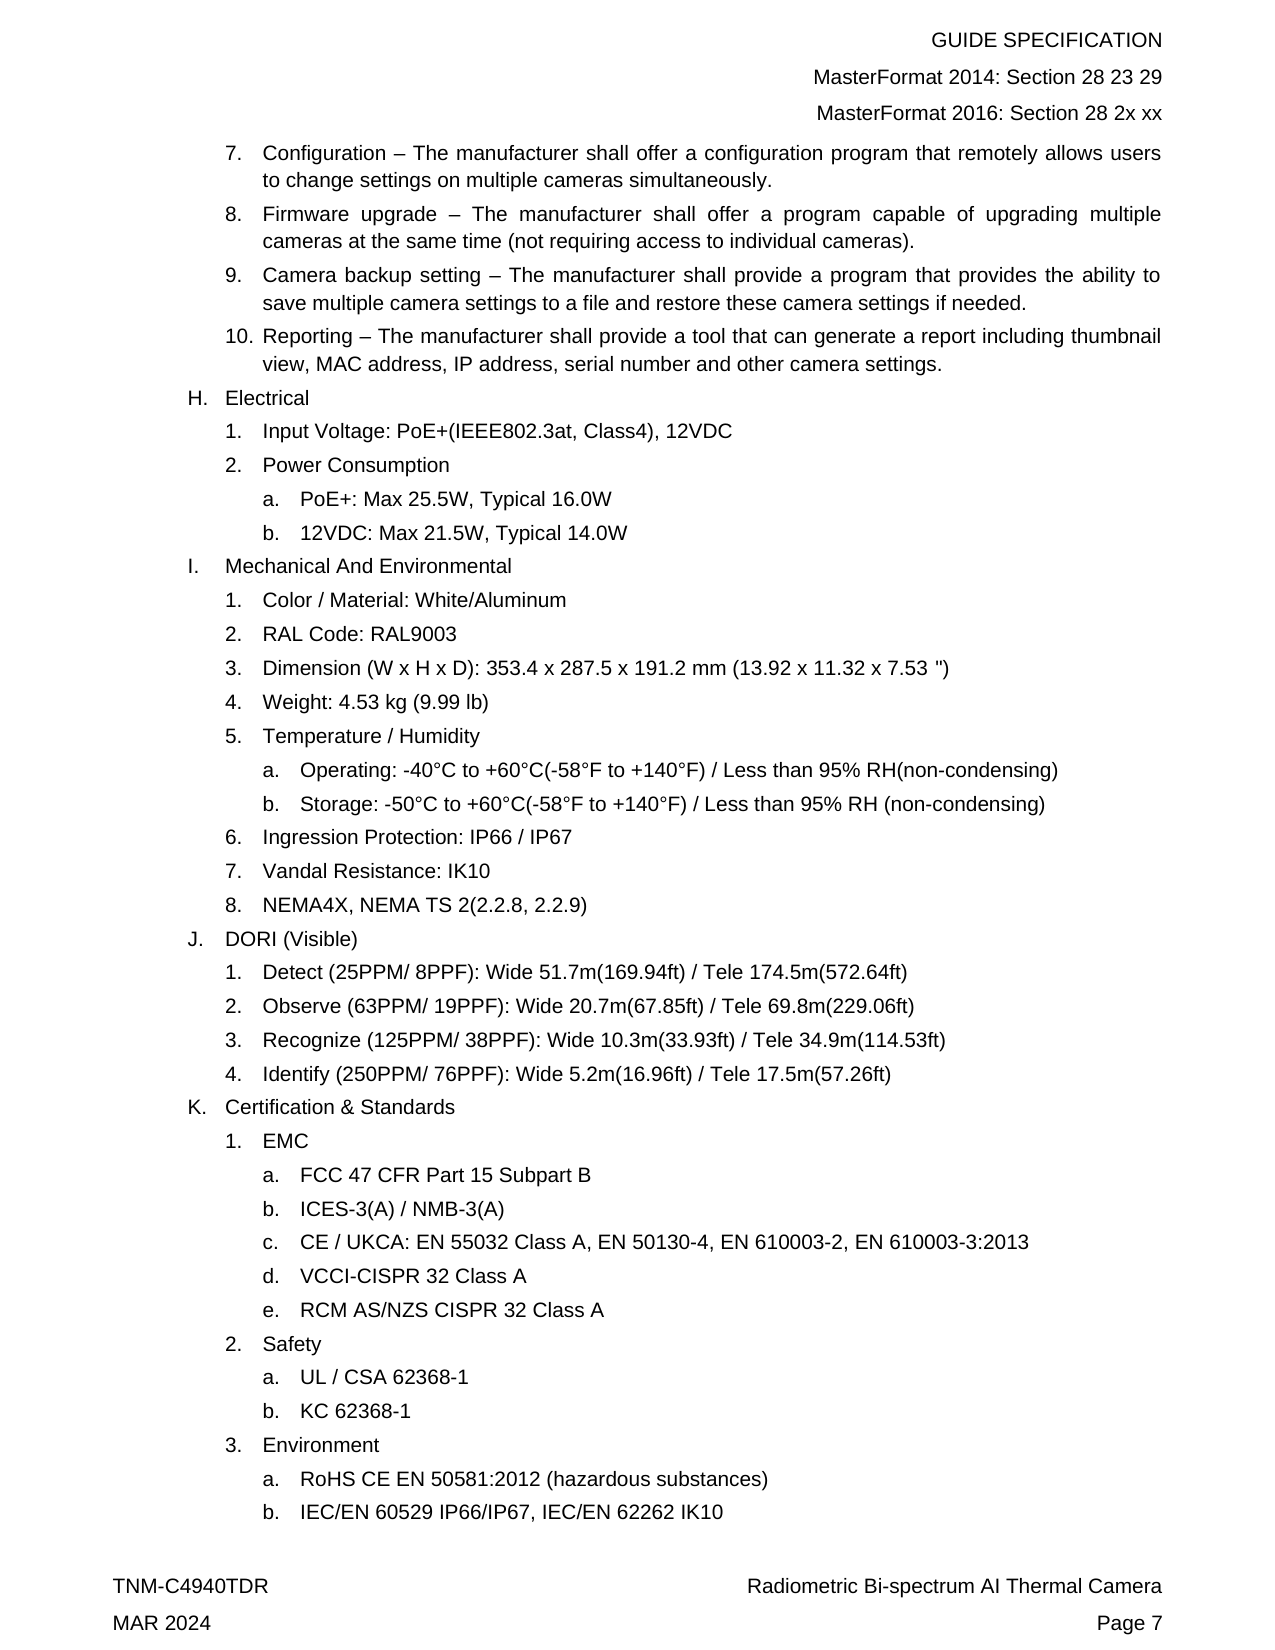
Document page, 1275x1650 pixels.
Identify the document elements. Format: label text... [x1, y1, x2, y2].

list Environment [225, 1433, 1162, 1457]
list PoE+: Max 25.5W, Typical 16.0W [262, 487, 1162, 511]
list CE / UKCA: EN 55032 Class A, EN 50130-4, EN 610003-2, EN 610003-3:2013 [262, 1230, 1162, 1254]
list RCM AS/NZS CISPR 32 Class A [262, 1298, 1162, 1322]
list Detect (25PPM/ 8PPF): Wide 51.7m(169.94ft) / Tele 174.5m(572.64ft) [225, 960, 1162, 984]
list Identify (250PPM/ 76PPF): Wide 5.2m(16.96ft) / Tele 17.5m(57.26ft) [225, 1061, 1162, 1085]
list Dimension (W x H x D): 353.4 x 287.5 x 191.2 mm (13.92 x 11.32 x 7.53 ") [225, 656, 1162, 679]
list Storage: -50°C to +60°C(-58°F to +140°F) / Less than 95% RH (non-condensing) [262, 791, 1162, 815]
list Ingression Protection: IP66 / IP67 [225, 825, 1162, 849]
list Configuration – The manufacturer shall offer a configuration program that remotely allows users to change settings on multiple cameras simultaneously. [225, 141, 1162, 192]
list Temperature / Humidity [225, 724, 1162, 748]
list Safety [225, 1331, 1162, 1355]
list Electrical [187, 386, 1162, 409]
list Color / Material: White/Aluminum [225, 588, 1162, 612]
list ICES-3(A) / NMB-3(A) [262, 1196, 1162, 1220]
list RAL Code: RAL9003 [225, 622, 1162, 646]
list Mechanical And Environmental [187, 554, 1162, 578]
list Firmware upgrade – The manufacturer shall offer a program capable of upgrading multiple cameras at the same time (not requiring access to individual cameras). [225, 202, 1162, 253]
list UL / CSA 62368-1 [262, 1365, 1162, 1389]
list Weight: 4.53 kg (9.99 lb) [225, 690, 1162, 714]
list Camera backup setting – The manufacturer shall provide a program that provides the ability to save multiple camera settings to a file and restore these camera settings if needed. [225, 263, 1162, 314]
list Certification & Standards [187, 1095, 1162, 1119]
list VCCI-CISPR 32 Class A [262, 1264, 1162, 1288]
list 12VDC: Max 21.5W, Typical 14.0W [262, 521, 1162, 544]
list KC 62368-1 [262, 1399, 1162, 1423]
list Reporting – The manufacturer shall provide a tool that can generate a report including thumbnail view, MAC address, IP address, serial number and other camera settings. [225, 324, 1162, 376]
list Vandal Resistance: IK10 [225, 859, 1162, 883]
list IEC/EN 60529 IP66/IP67, IEC/EN 62262 IK10 [262, 1500, 1162, 1524]
list Observe (63PPM/ 19PPF): Wide 20.7m(67.85ft) / Tele 69.8m(229.06ft) [225, 994, 1162, 1018]
list Operating: -40°C to +60°C(-58°F to +140°F) / Less than 95% RH(non-condensing) [262, 758, 1162, 782]
list RoHS CE EN 50581:2012 (hazardous substances) [262, 1466, 1162, 1490]
list Recognize (125PPM/ 38PPF): Wide 10.3m(33.93ft) / Tele 34.9m(114.53ft) [225, 1028, 1162, 1052]
list Input Voltage: PoE+(IEEE802.3at, Class4), 12VDC [225, 419, 1162, 443]
list Power Consumption [225, 453, 1162, 477]
list EMC [225, 1129, 1162, 1153]
list NEMA4X, NEMA TS 2(2.2.8, 2.2.9) [225, 893, 1162, 917]
list DORI (Visible) [187, 926, 1162, 950]
list FCC 47 CFR Part 15 Subpart B [262, 1163, 1162, 1187]
